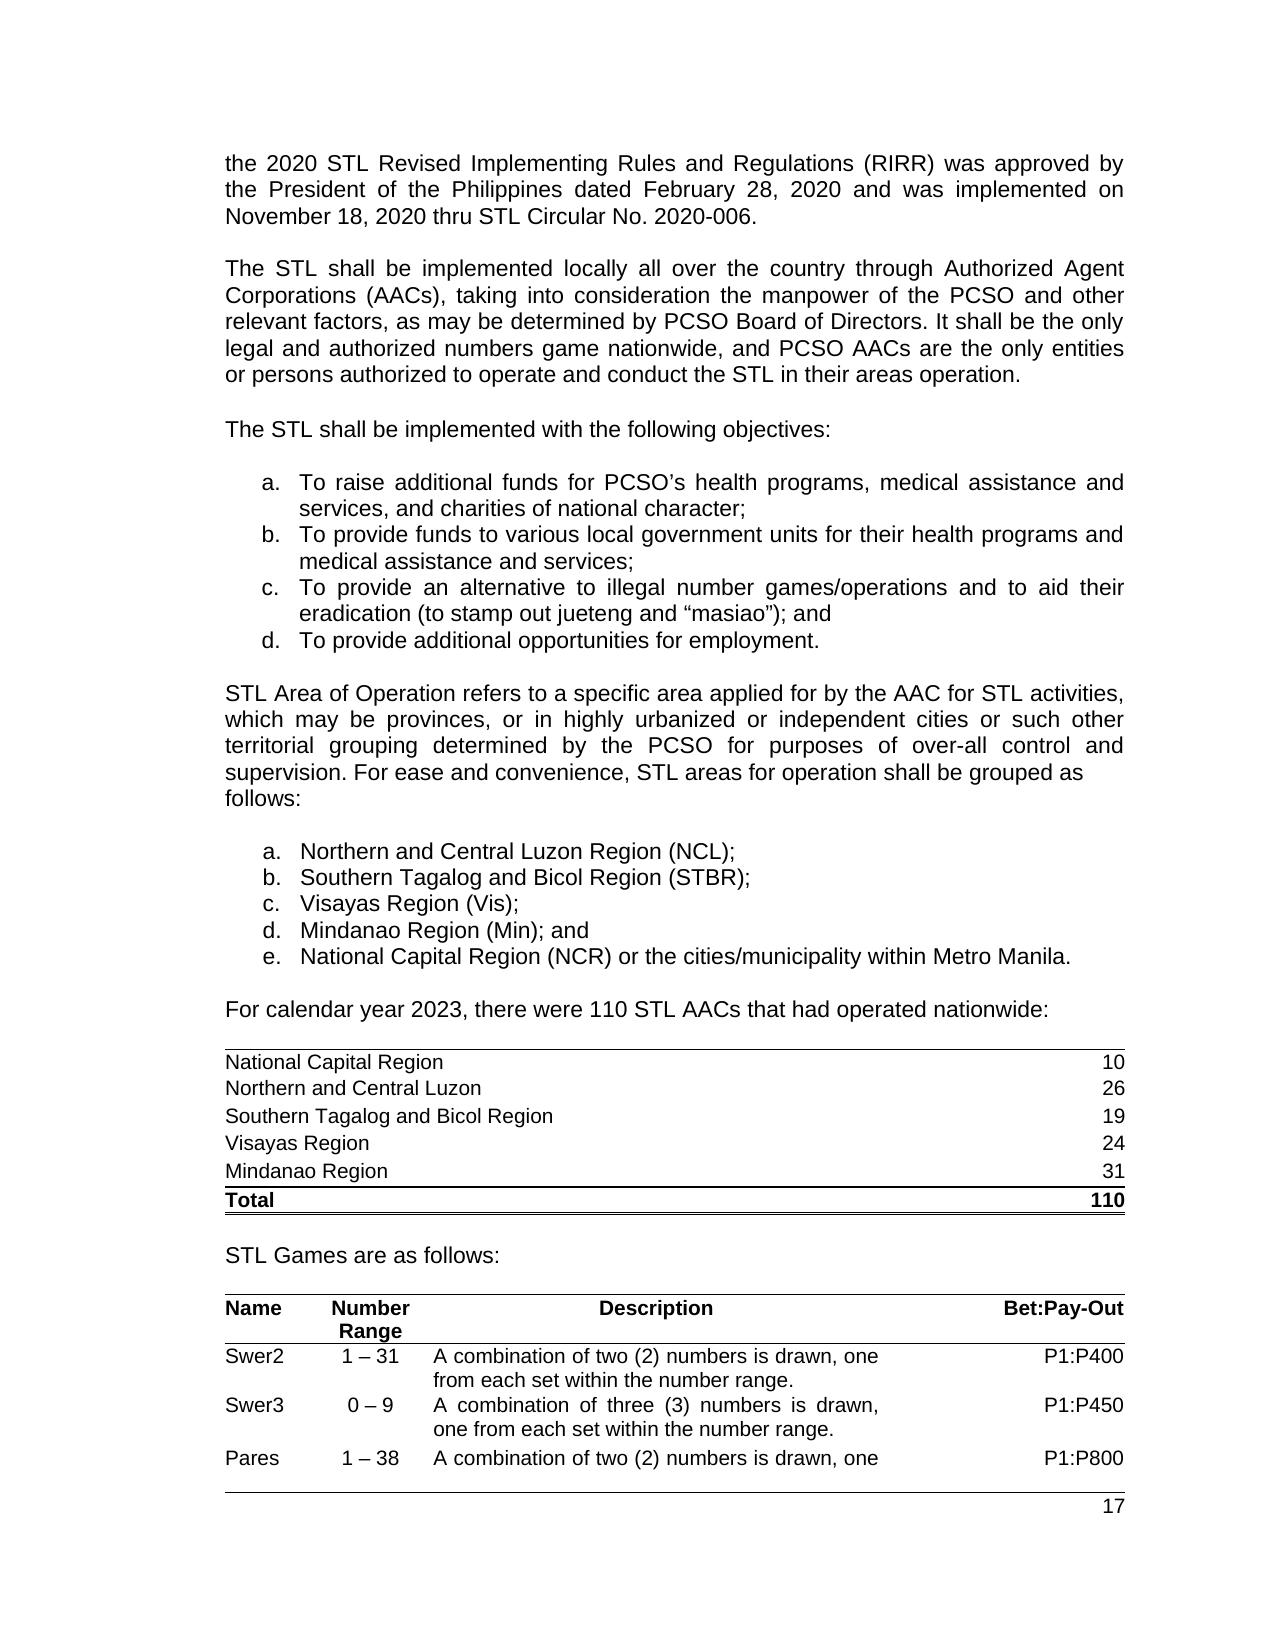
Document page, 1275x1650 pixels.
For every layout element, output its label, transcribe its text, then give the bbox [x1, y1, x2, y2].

table_cell P1:P800 [891, 1445, 1125, 1492]
table_cell Mindanao Region [225, 1159, 750, 1186]
table_cell 0 – 9 [319, 1393, 422, 1445]
table_cell 19 [750, 1104, 1125, 1131]
list Southern Tagalog and Bicol Region (STBR); [262, 864, 1125, 890]
list To raise additional funds for PCSO’s health programs, medical assistance and services, and charities of national character; [261, 469, 1125, 521]
text STL Area of Operation refers to a specific area applied for by the AAC for STL activities, which may be provinces, or in highly urbanized or independent cities or such other territorial grouping determined by the PCSO for purposes of over-all control and supervision. For ease and convenience, STL areas for operation shall be grouped as [225, 679, 1125, 785]
table_cell Visayas Region [225, 1131, 750, 1159]
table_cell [422, 1445, 891, 1492]
table_cell 110 [750, 1188, 1125, 1212]
table_header 10 [750, 1050, 1125, 1076]
table_cell P1:P450 [891, 1393, 1125, 1445]
table_cell Northern and Central Luzon [225, 1076, 750, 1104]
table_cell Southern Tagalog and Bicol Region [225, 1104, 750, 1131]
table_cell Pares [225, 1445, 319, 1492]
table_cell 1 – 38 [319, 1445, 422, 1492]
list Mindanao Region (Min); and [262, 917, 1125, 943]
table_cell 1 – 31 [319, 1344, 422, 1393]
list National Capital Region (NCR) or the cities/municipality within Metro Manila. [262, 943, 1125, 969]
table_cell 24 [750, 1131, 1125, 1159]
table_header Number Range [319, 1295, 422, 1343]
list To provide an alternative to illegal number games/operations and to aid their eradication (to stamp out jueteng and “masiao”); and [261, 574, 1125, 627]
text STL Games are as follows: [225, 1242, 1125, 1268]
table_cell Total [225, 1188, 750, 1212]
table_cell 31 [750, 1159, 1125, 1186]
list To provide additional opportunities for employment. [261, 627, 1125, 653]
list Visayas Region (Vis); [262, 890, 1125, 917]
table_header Bet:Pay-Out [891, 1295, 1125, 1343]
text follows: [225, 785, 1125, 811]
table_cell A combination of two (2) numbers is drawn, one from each set within the number range. [422, 1344, 891, 1393]
table_cell Swer2 [225, 1344, 319, 1393]
table_cell Swer3 [225, 1393, 319, 1445]
table_header Description [422, 1295, 891, 1343]
text The STL shall be implemented with the following objectives: [225, 416, 1125, 442]
table_cell 26 [750, 1076, 1125, 1104]
text For calendar year 2023, there were 110 STL AACs that had operated nationwide: [225, 996, 1125, 1022]
text The STL shall be implemented locally all over the country through Authorized Agent Corporations (AACs), taking into consideration the manpower of the PCSO and other relevant factors, as may be determined by PCSO Board of Directors. It shall be the only legal and authorized numbers game nationwide, and PCSO AACs are the only entities or persons authorized to operate and conduct the STL in their areas operation. [225, 255, 1125, 387]
list To provide funds to various local government units for their health programs and medical assistance and services; [261, 521, 1125, 574]
table_cell P1:P400 [891, 1344, 1125, 1393]
list Northern and Central Luzon Region (NCL); [262, 838, 1125, 864]
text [225, 150, 1125, 229]
table_header National Capital Region [225, 1050, 750, 1076]
table_header Name [225, 1295, 319, 1343]
table_cell A combination of three (3) numbers is drawn, one from each set within the number range. [422, 1393, 891, 1445]
